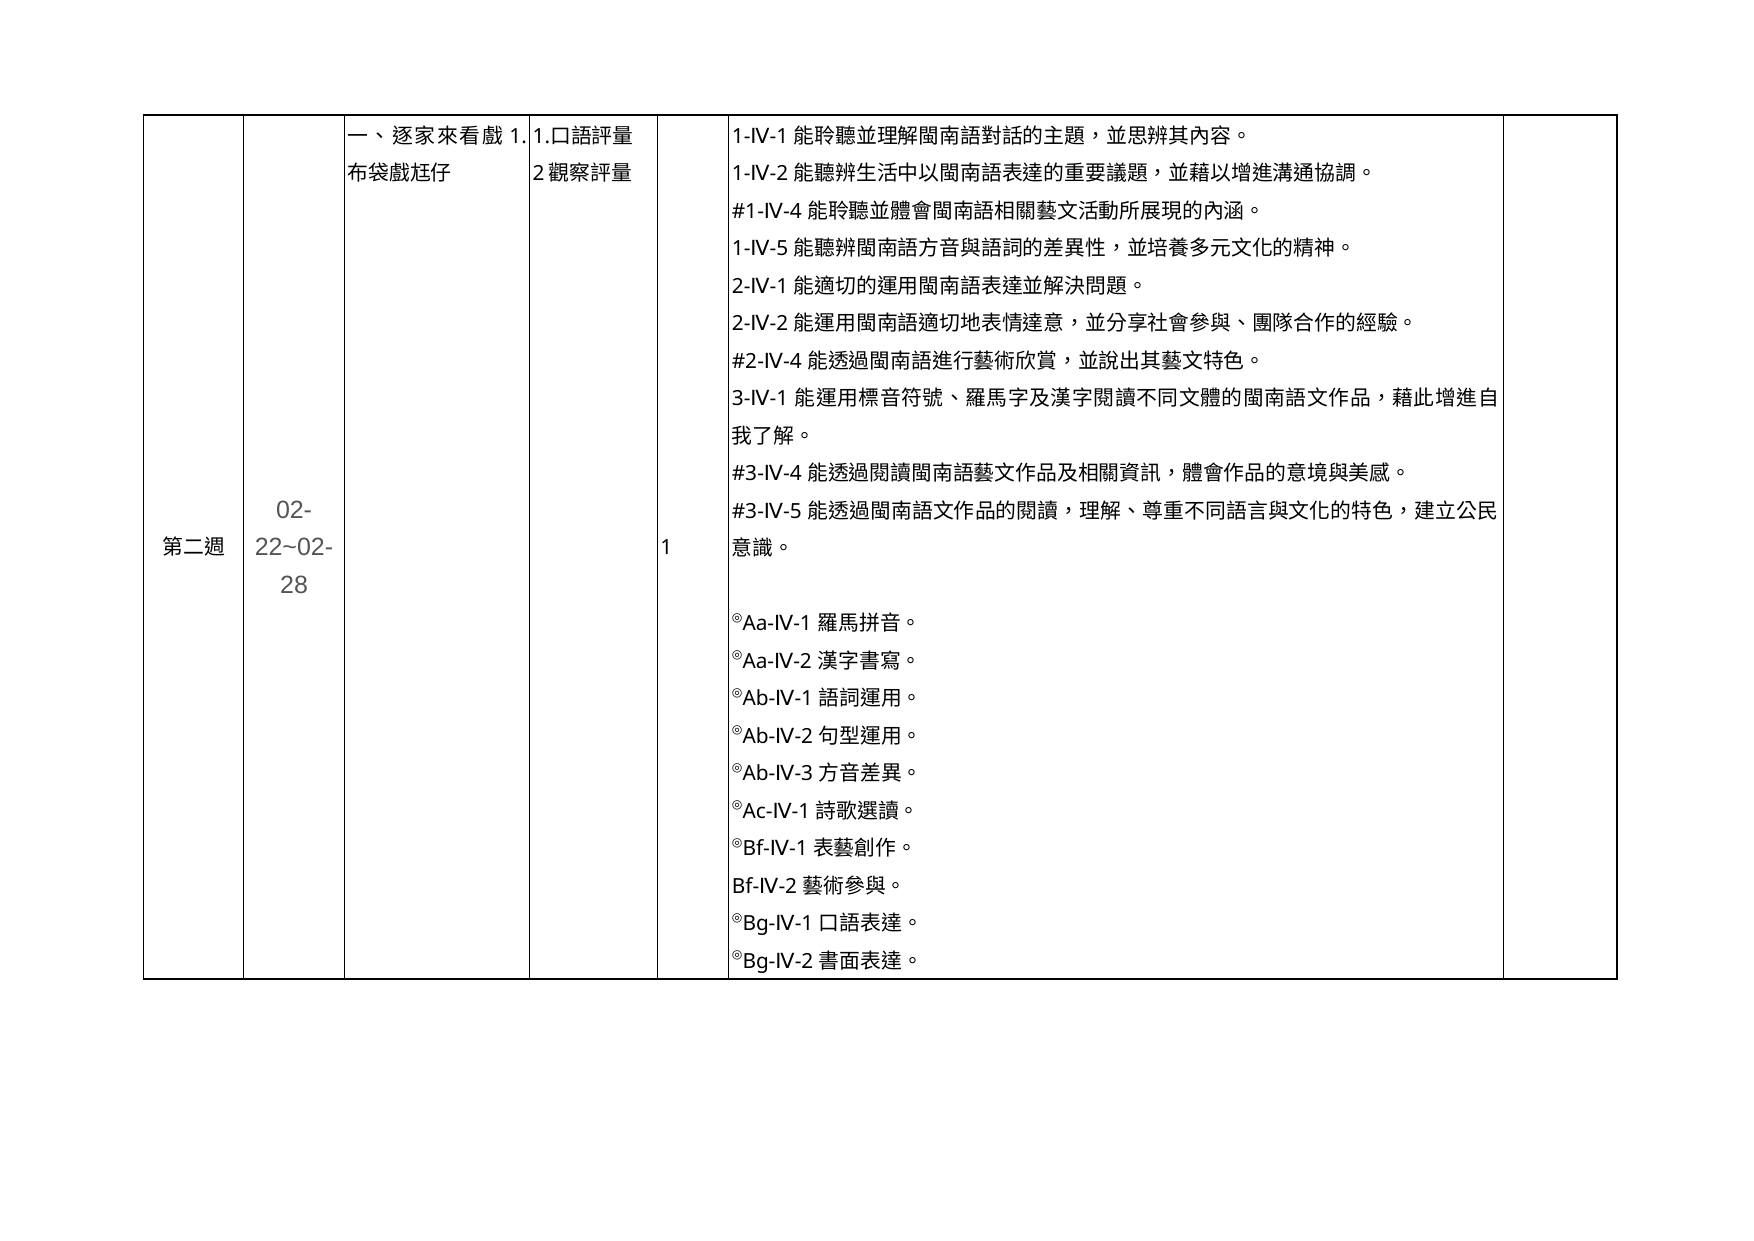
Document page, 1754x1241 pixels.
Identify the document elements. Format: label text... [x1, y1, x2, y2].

table_cell 第二週 [144, 116, 243, 978]
table_cell [1504, 116, 1616, 978]
table_cell 1.口語評量 2觀察評量 [530, 116, 657, 978]
table_cell 1 [658, 116, 728, 978]
table_cell 1-Ⅳ-1 能聆聽並理解閩南語對話的主題，並思辨其內容。 1-Ⅳ-2 能聽辨生活中以閩南語表達的重要議題，並藉以增進溝通協調。 #1-Ⅳ-4 能聆聽並體會閩南語相關藝文活動所展現的內涵。 1-Ⅳ-5 能聽辨閩南語方音與語詞的差異性，並培養多元文化的精神。 2-Ⅳ-1 能適切的運用閩南語表達並解決問題。 2-Ⅳ-2 能運用閩南語適切地表情達意，並分享社會參與、團隊合作的經驗。 #2-Ⅳ-4 能透過閩南語進行藝術欣賞，並說出其藝文特色。 3-Ⅳ-1 能運用標音符號、羅馬字及漢字閱讀不同文體的閩南語文作品，藉此增進自我了解。 #3-Ⅳ-4 能透過閱讀閩南語藝文作品及相關資訊，體會作品的意境與美感。 #3-Ⅳ-5 能透過閩南語文作品的閱讀，理解、尊重不同語言與文化的特色，建立公民意識。 ◎Aa-Ⅳ-1 羅馬拼音。 ◎Aa-Ⅳ-2 漢字書寫。 ◎Ab-Ⅳ-1 語詞運用。 ◎Ab-Ⅳ-2 句型運用。 ◎Ab-Ⅳ-3 方音差異。 ◎Ac-Ⅳ-1 詩歌選讀。 ◎Bf-Ⅳ-1 表藝創作。 Bf-Ⅳ-2 藝術參與。 ◎Bg-Ⅳ-1 口語表達。 ◎Bg-Ⅳ-2 書面表達。 [729, 116, 1503, 978]
table_cell 02-22~02-28 [244, 116, 344, 978]
table_cell 一、逐家來看戲1.布袋戲尪仔 [345, 116, 529, 978]
